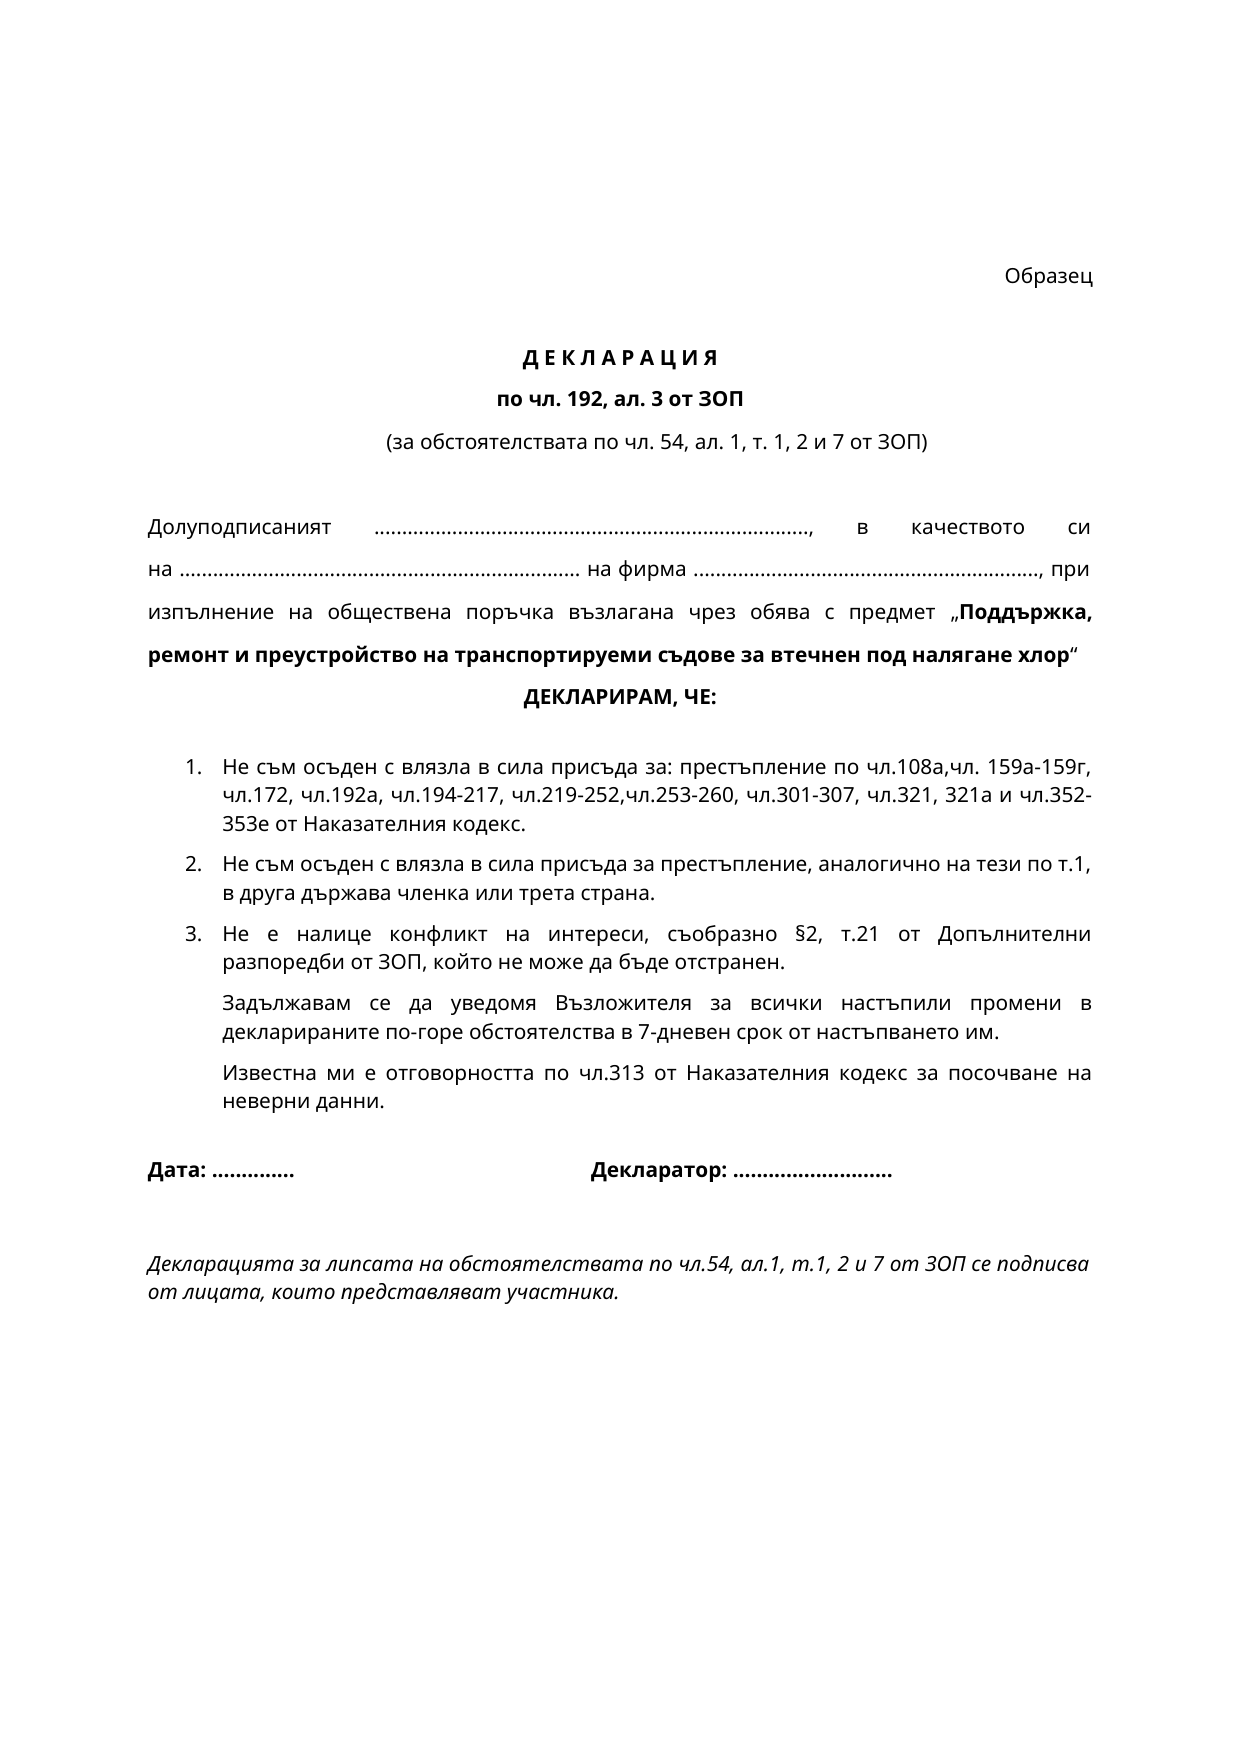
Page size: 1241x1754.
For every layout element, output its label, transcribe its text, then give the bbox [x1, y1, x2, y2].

text Дата: .............. Декларатор: ........................... [148, 1156, 1093, 1184]
text Известна ми е отговорността по чл.313 от Наказателния кодекс за посочване на неверни данни. [222, 1058, 1093, 1114]
text (за обстоятелствата по чл. 54, ал. 1, т. 1, 2 и 7 от ЗОП) [221, 427, 1093, 455]
list Не съм осъден с влязла в сила присъда за: престъпление по чл.108а,чл. 159а-159г, чл.172, чл.192а, чл.194-217, чл.219-252,чл.253-260, чл.301-307, чл.321, 321а и чл.352-353е от Наказателния кодекс. [185, 752, 1093, 837]
text Задължавам се да уведомя Възложителя за всички настъпили промени в декларираните по-горе обстоятелства в 7-дневен срок от настъпването им. [222, 988, 1093, 1045]
text Декларацията за липсата на обстоятелствата по чл.54, ал.1, т.1, 2 и 7 от ЗОП се подписва от лицата, които представляват участника. [148, 1248, 1093, 1305]
text по чл. 192, ал. 3 от ЗОП [148, 384, 1093, 413]
text Д Е К Л А Р А Ц И Я [148, 343, 1093, 372]
text Долуподписаният .............................................................................., в качеството си на ........................................................................ на фирма .............................................................., при изпълнение на обществена поръчка възлагана чрез обява с предмет „Поддържка, ремонт и преустройство на транспортируеми съдове за втечнен под налягане хлор“ [148, 512, 1093, 668]
text ДЕКЛАРИРАМ, ЧЕ: [148, 682, 1093, 711]
list Не е налице конфликт на интереси, съобразно §2, т.21 от Допълнителни разпоредби от ЗОП, който не може да бъде отстранен. [185, 919, 1093, 976]
list Не съм осъден с влязла в сила присъда за престъпление, аналогично на тези по т.1, в друга държава членка или трета страна. [185, 849, 1093, 906]
text Образец [148, 261, 1093, 290]
